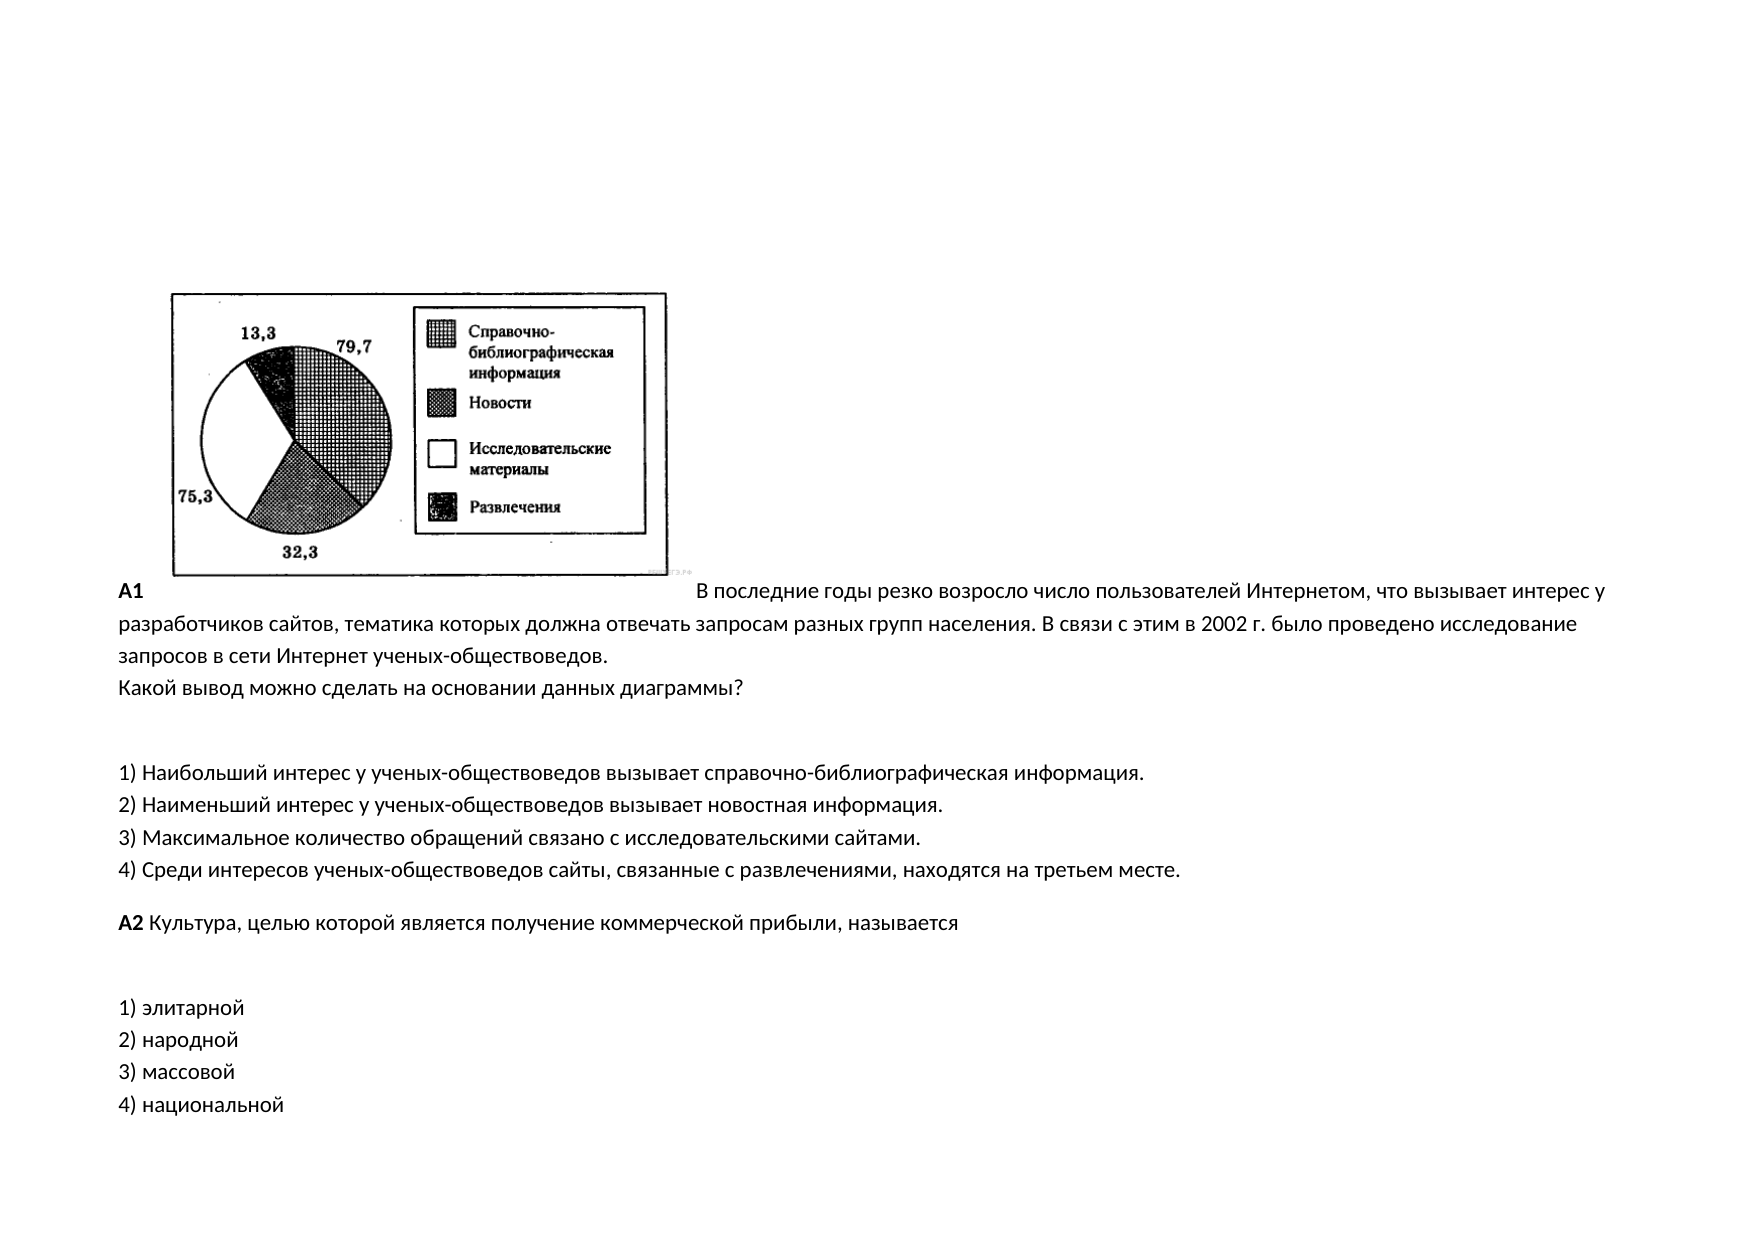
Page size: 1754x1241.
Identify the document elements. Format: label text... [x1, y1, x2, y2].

text A2 Культура, целью которой является получение коммерческой прибыли, называется [118, 908, 1636, 936]
text 1) Наибольший интерес у ученых-обществоведов вызывает справочно-библиографическая информация. 2) Наименьший интерес у ученых-обществоведов вызывает новостная информация. 3) Максимальное количество обращений связано с исследовательскими сайтами. 4) Среди интересов ученых-обществоведов сайты, связанные с развлечениями, находятся на третьем месте. [118, 726, 1636, 883]
picture [148, 283, 696, 599]
text 1) элитарной 2) народной 3) массовой 4) национальной [118, 961, 1636, 1118]
